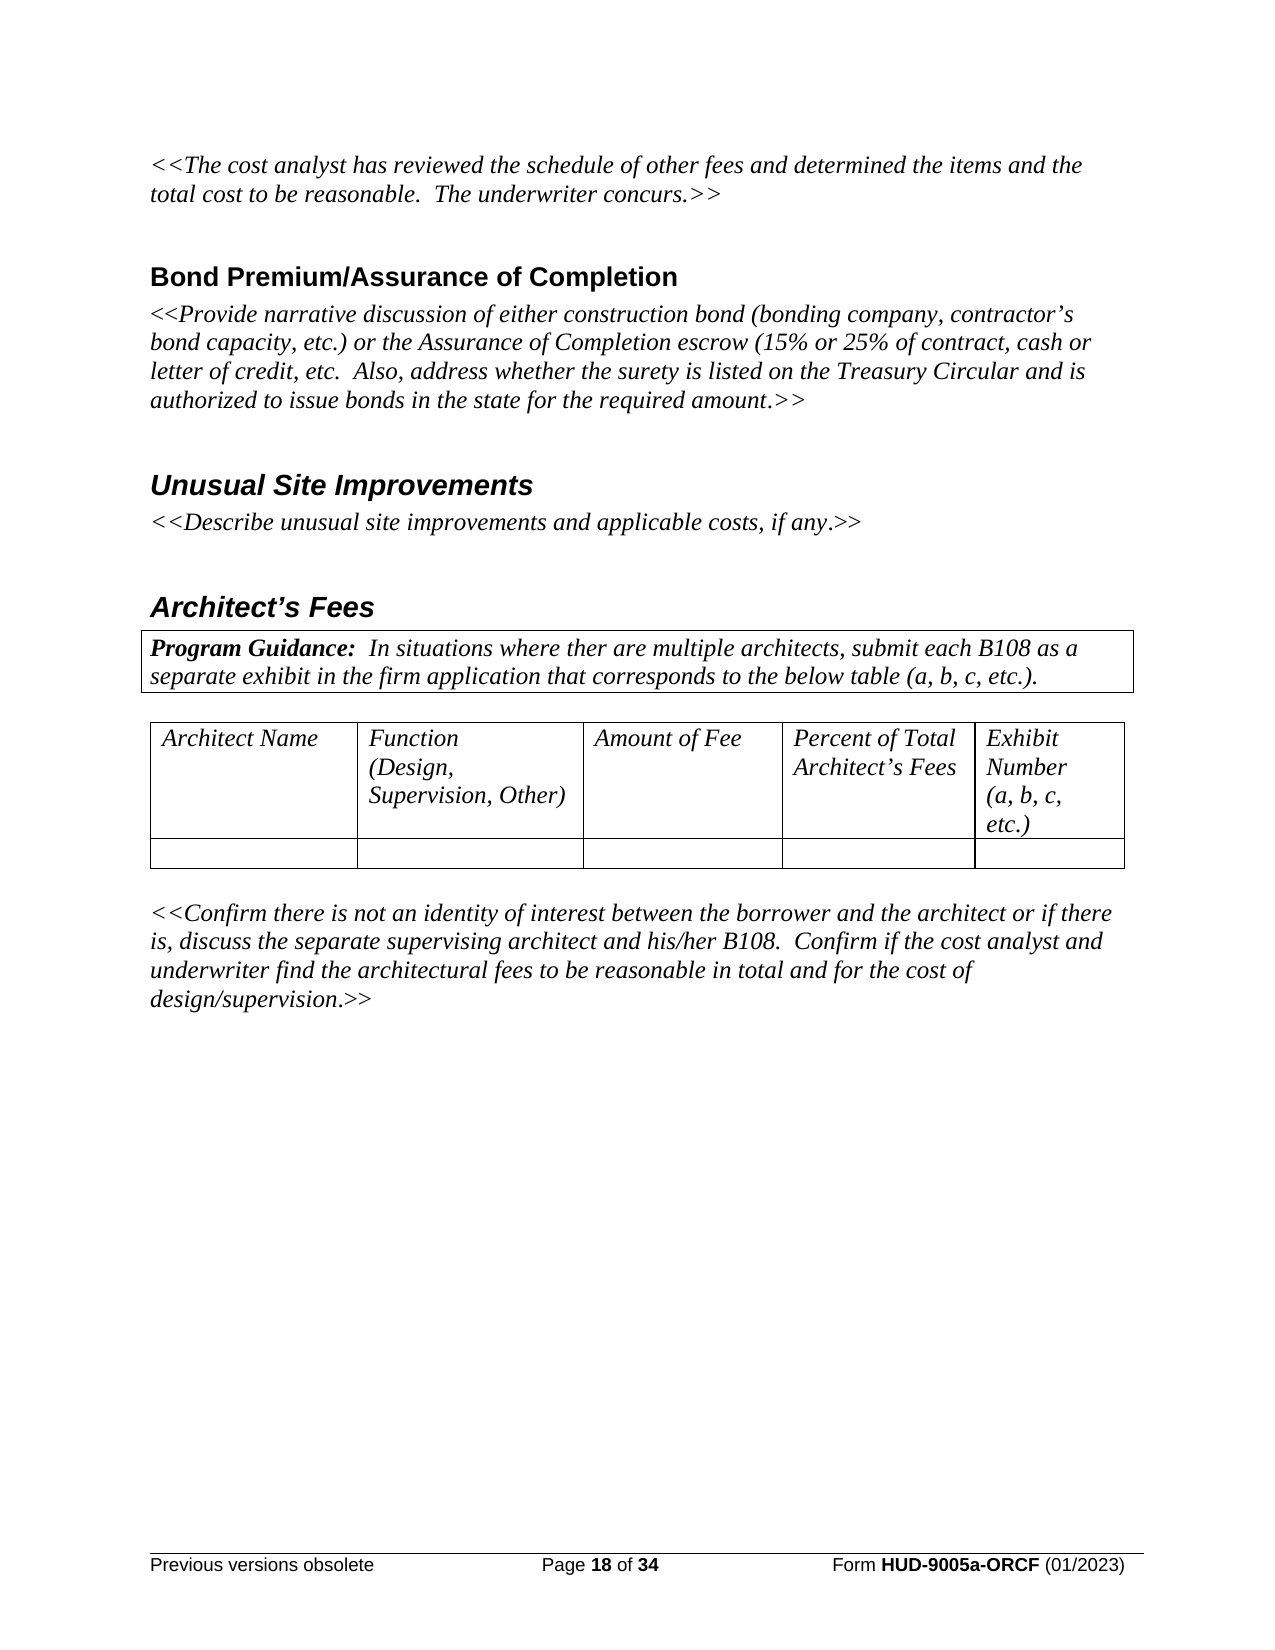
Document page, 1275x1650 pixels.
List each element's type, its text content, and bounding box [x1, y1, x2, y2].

table_header Amount of Fee [584, 723, 782, 838]
table_header Architect Name [151, 723, 357, 838]
table_header Exhibit Number (a, b, c, etc.) [976, 723, 1124, 838]
text <<Provide narrative discussion of either construction bond (bonding company, contractor’s bond capacity, etc.) or the Assurance of Completion escrow (15% or 25% of contract, cash or letter of credit, etc. Also, address whether the surety is listed on the Treasury Circular and is authorized to issue bonds in the state for the required amount.>> [150, 299, 1125, 414]
text <<The cost analyst has reviewed the schedule of other fees and determined the items and the total cost to be reasonable. The underwriter concurs.>> [150, 150, 1125, 207]
table_cell [151, 839, 357, 868]
text <<Describe unusual site improvements and applicable costs, if any.>> [150, 507, 1125, 536]
text Program Guidance: In situations where ther are multiple architects, submit each B108 as a separate exhibit in the firm application that corresponds to the below table (a, b, c, etc.). [142, 631, 1133, 692]
table_cell [584, 839, 782, 868]
subtitle Architect’s Fees [150, 590, 1125, 623]
subtitle Bond Premium/Assurance of Completion [150, 261, 1125, 292]
table_header Function (Design, Supervision, Other) [358, 723, 583, 838]
subtitle Unusual Site Improvements [150, 467, 1125, 501]
table_header Percent of Total Architect’s Fees [783, 723, 974, 838]
table_cell [976, 839, 1124, 868]
table_cell [358, 839, 583, 868]
table_cell [783, 839, 974, 868]
text <<Confirm there is not an identity of interest between the borrower and the architect or if there is, discuss the separate supervising architect and his/her B108. Confirm if the cost analyst and underwriter find the architectural fees to be reasonable in total and for the cost of design/supervision.>> [150, 898, 1125, 1013]
